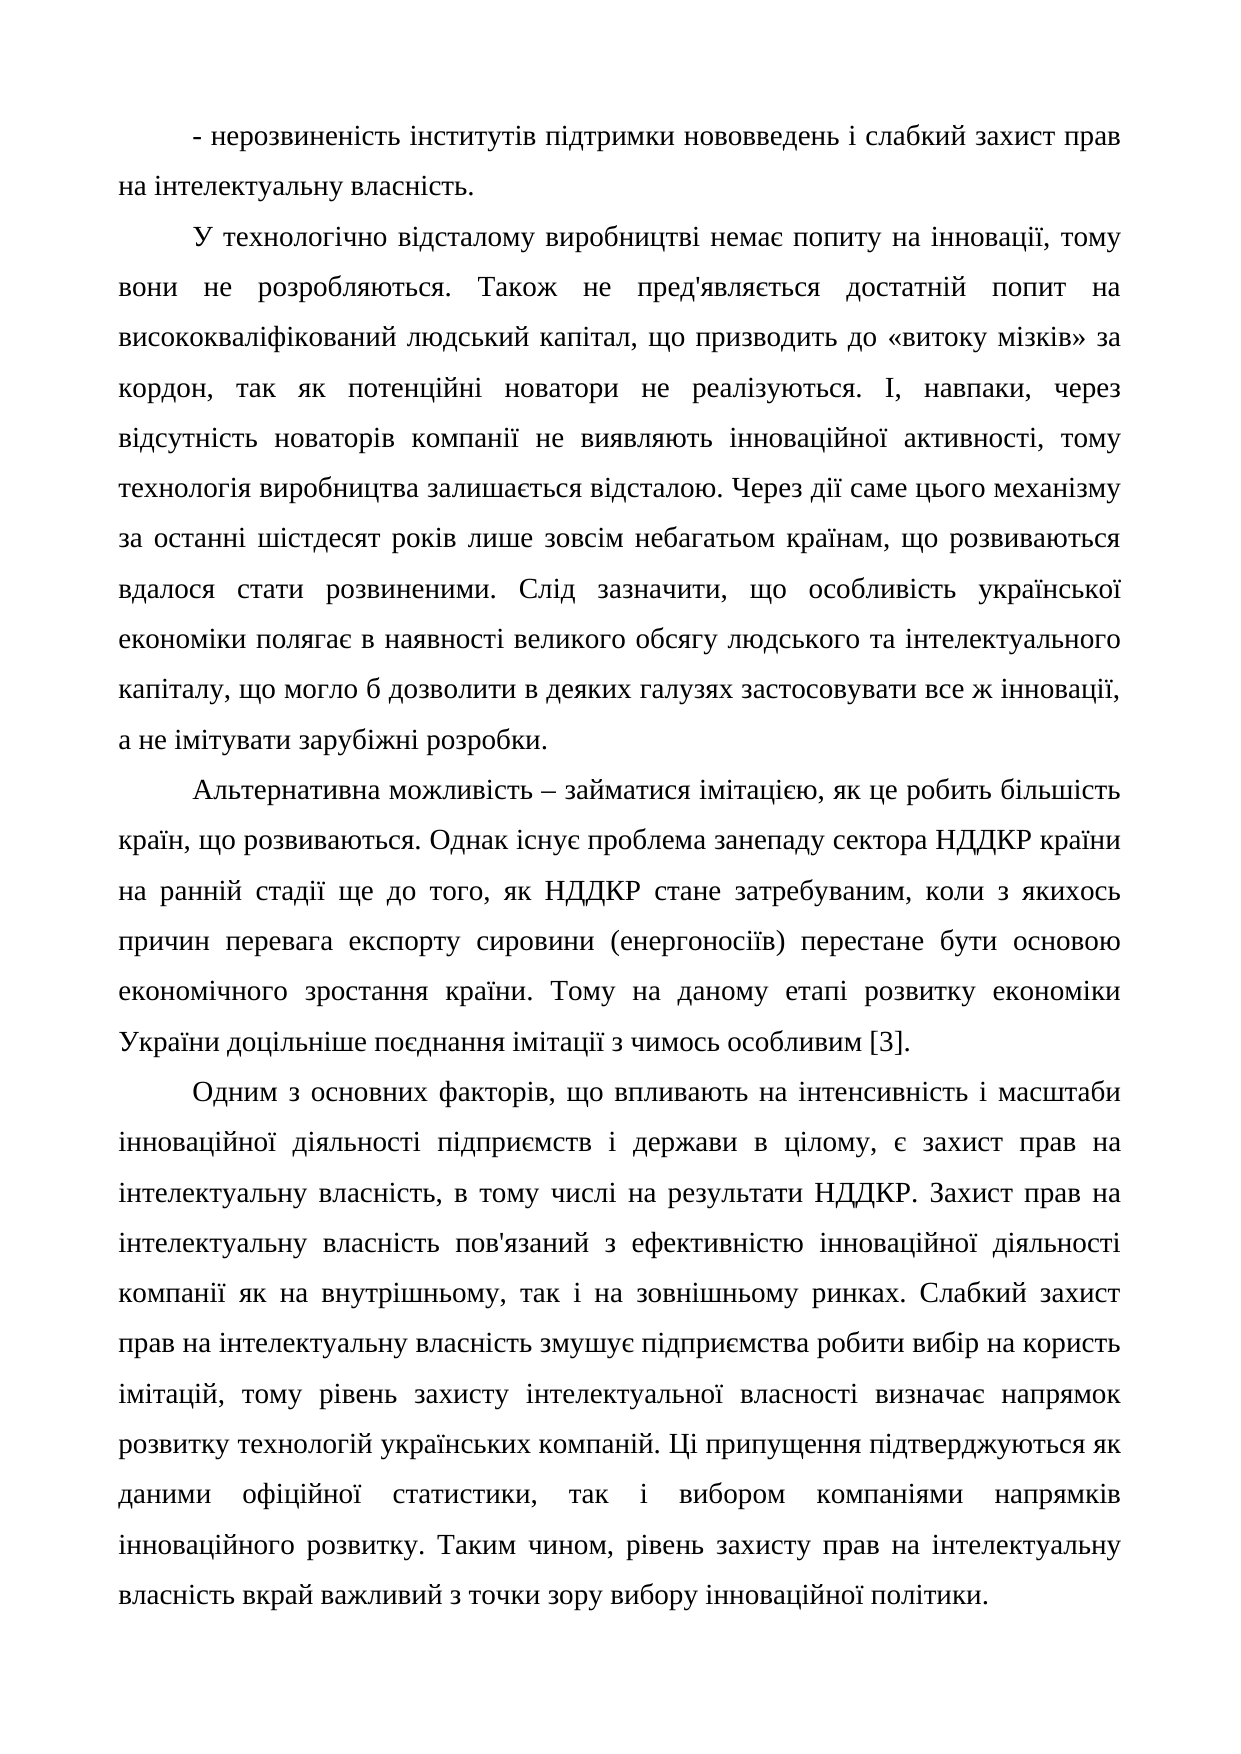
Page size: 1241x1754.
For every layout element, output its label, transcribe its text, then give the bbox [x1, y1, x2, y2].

text Одним з основних факторів, що впливають на інтенсивність і масштаби інноваційної діяльності підприємств і держави в цілому, є захист прав на інтелектуальну власність, в тому числі на результати НДДКР. Захист прав на інтелектуальну власність пов'язаний з ефективністю інноваційної діяльності компанії як на внутрішньому, так і на зовнішньому ринках. Слабкий захист прав на інтелектуальну власність змушує підприємства робити вибір на користь імітацій, тому рівень захисту інтелектуальної власності визначає напрямок розвитку технологій українських компаній. Ці припущення підтверджуються як даними офіційної статистики, так і вибором компаніями напрямків інноваційного розвитку. Таким чином, рівень захисту прав на інтелектуальну власність вкрай важливий з точки зору вибору інноваційної політики. [118, 1074, 1122, 1611]
text Альтернативна можливість – займатися імітацією, як це робить більшість країн, що розвиваються. Однак існує проблема занепаду сектора НДДКР країни на ранній стадії ще до того, як НДДКР стане затребуваним, коли з якихось причин перевага експорту сировини (енергоносіїв) перестане бути основою економічного зростання країни. Тому на даному етапі розвитку економіки України доцільніше поєднання імітації з чимось особливим [3]. [118, 772, 1122, 1057]
text - нерозвиненість інститутів підтримки нововведень і слабкий захист прав на інтелектуальну власність. [118, 118, 1122, 202]
text У технологічно відсталому виробництві немає попиту на інновації, тому вони не розробляються. Також не пред'являється достатній попит на висококваліфікований людський капітал, що призводить до «витоку мізків» за кордон, так як потенційні новатори не реалізуються. І, навпаки, через відсутність новаторів компанії не виявляють інноваційної активності, тому технологія виробництва залишається відсталою. Через дії саме цього механізму за останні шістдесят років лише зовсім небагатьом країнам, що розвиваються вдалося стати розвиненими. Слід зазначити, що особливість української економіки полягає в наявності великого обсягу людського та інтелектуального капіталу, що могло б дозволити в деяких галузях застосовувати все ж інновації, а не імітувати зарубіжні розробки. [118, 219, 1122, 755]
